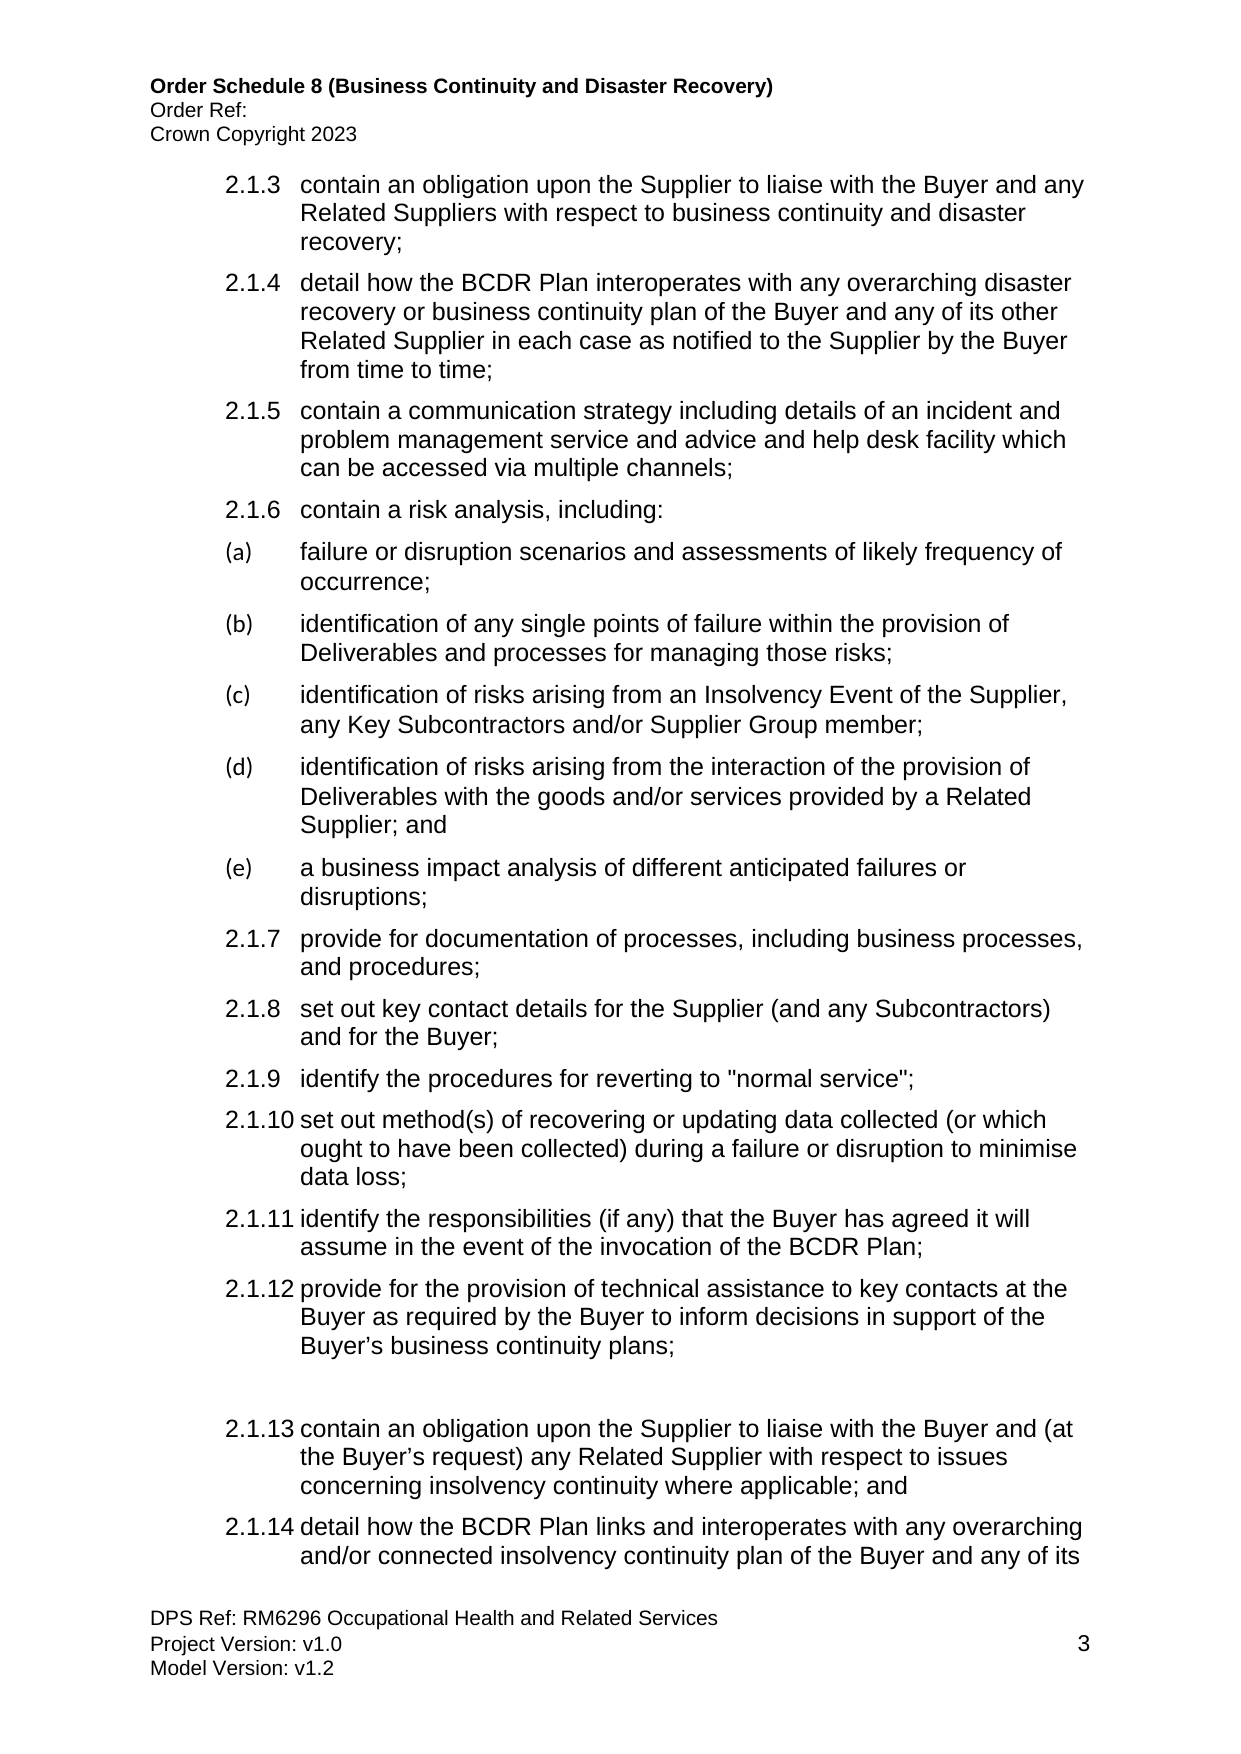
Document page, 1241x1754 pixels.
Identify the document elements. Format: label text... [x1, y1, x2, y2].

list contain a risk analysis, including: [225, 495, 1090, 523]
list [225, 1512, 1090, 1570]
list detail how the BCDR Plan interoperates with any overarching disaster recovery or business continuity plan of the Buyer and any of its other Related Supplier in each case as notified to the Supplier by the Buyer from time to time; [225, 268, 1090, 383]
list set out method(s) of recovering or updating data collected (or which ought to have been collected) during a failure or disruption to minimise data loss; [225, 1105, 1090, 1191]
list contain a communication strategy including details of an incident and problem management service and advice and help desk facility which can be accessed via multiple channels; [225, 396, 1090, 482]
list identify the responsibilities (if any) that the Buyer has agreed it will assume in the event of the invocation of the BCDR Plan; [225, 1203, 1090, 1261]
list contain an obligation upon the Supplier to liaise with the Buyer and (at the Buyer’s request) any Related Supplier with respect to issues concerning insolvency continuity where applicable; and [225, 1413, 1090, 1500]
list identification of any single points of failure within the provision of Deliverables and processes for managing those risks; [225, 608, 1090, 667]
list set out key contact details for the Supplier (and any Subcontractors) and for the Buyer; [225, 993, 1090, 1051]
list provide for the provision of technical assistance to key contacts at the Buyer as required by the Buyer to inform decisions in support of the Buyer’s business continuity plans; [225, 1273, 1090, 1360]
list a business impact analysis of different anticipated failures or disruptions; [225, 852, 1090, 911]
list provide for documentation of processes, including business processes, and procedures; [225, 923, 1090, 981]
list identification of risks arising from the interaction of the provision of Deliverables with the goods and/or services provided by a Related Supplier; and [225, 751, 1090, 839]
list contain an obligation upon the Supplier to liaise with the Buyer and any Related Suppliers with respect to business continuity and disaster recovery; [225, 170, 1090, 256]
list failure or disruption scenarios and assessments of likely frequency of occurrence; [225, 536, 1090, 595]
list identification of risks arising from an Insolvency Event of the Supplier, any Key Subcontractors and/or Supplier Group member; [225, 679, 1090, 739]
list identify the procedures for reverting to "normal service"; [225, 1063, 1090, 1092]
